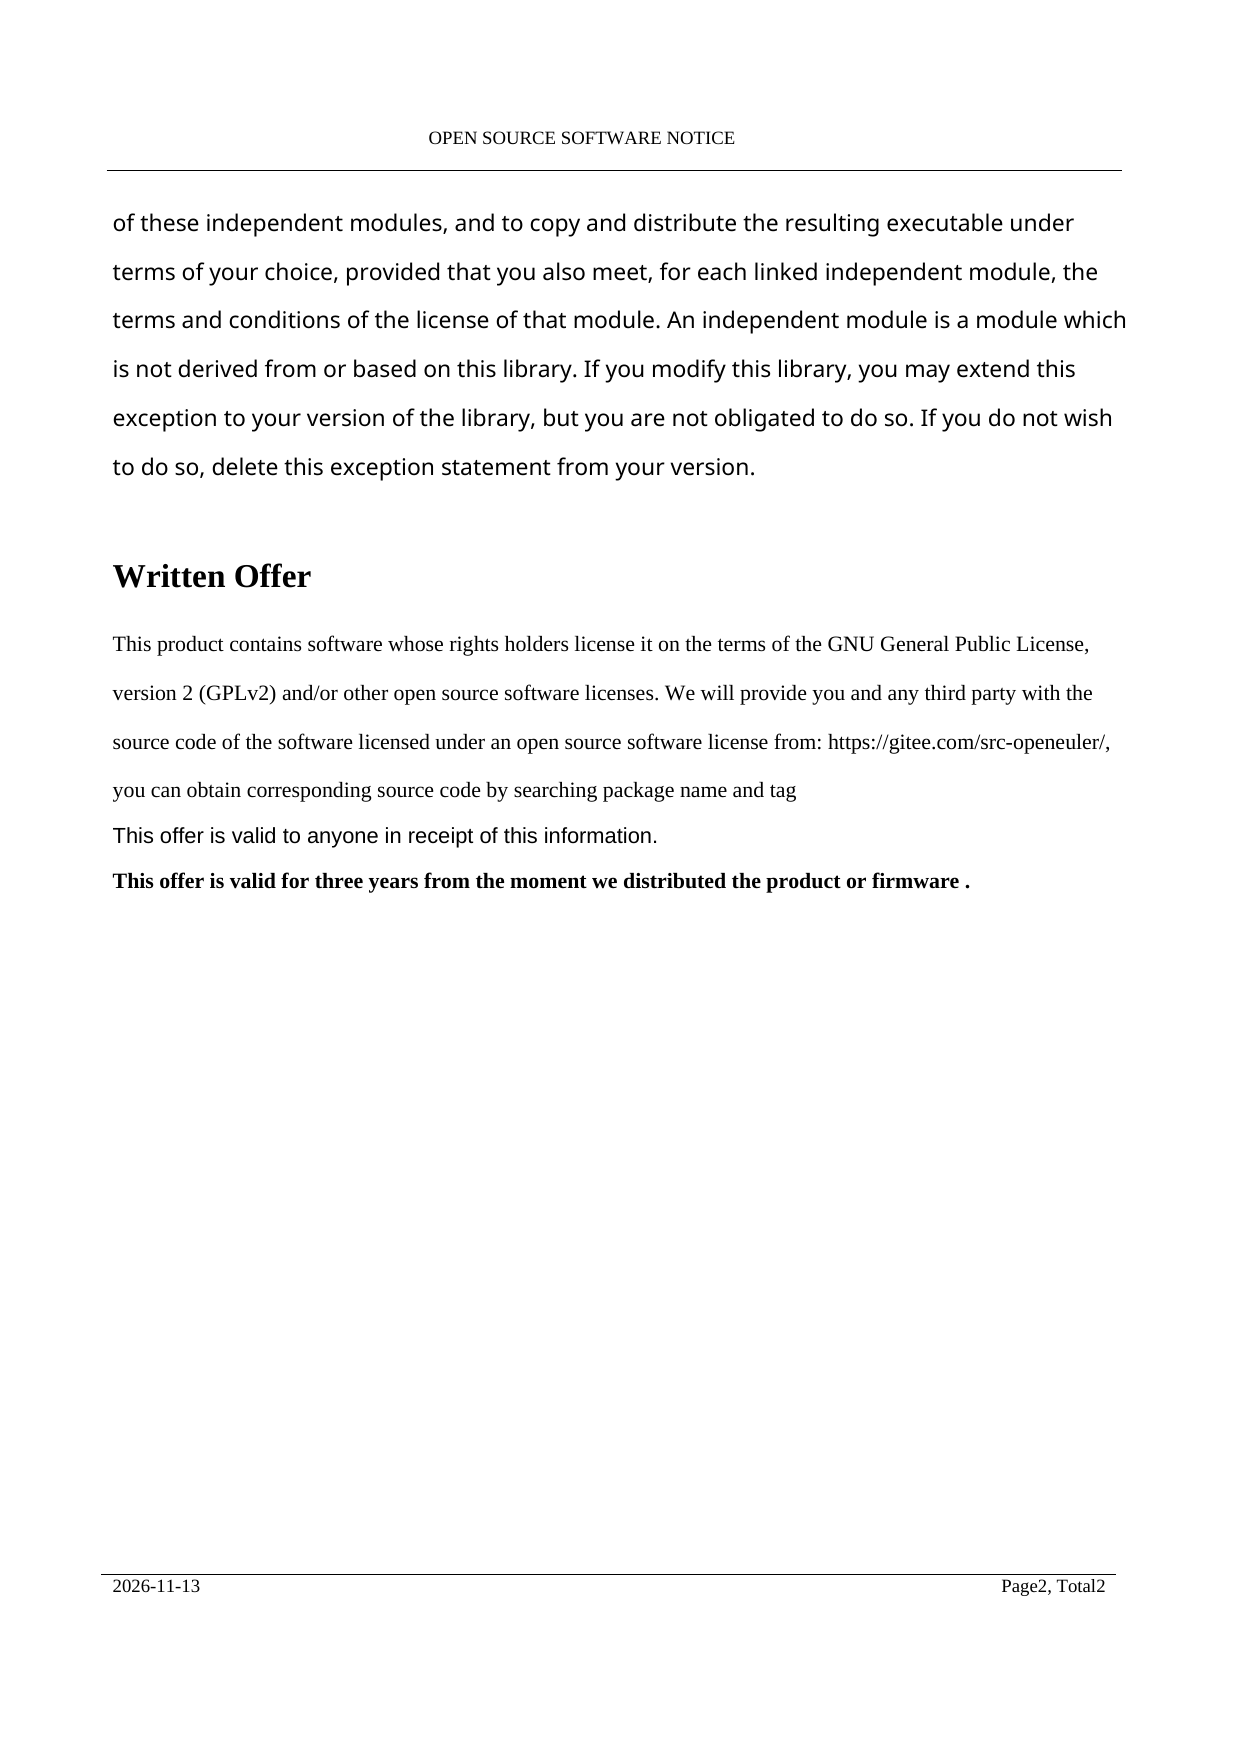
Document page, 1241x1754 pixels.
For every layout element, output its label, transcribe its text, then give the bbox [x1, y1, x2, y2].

text Written Offer [112, 543, 1128, 608]
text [112, 206, 1128, 483]
text This offer is valid to anyone in receipt of this information. [112, 819, 1128, 851]
text This offer is valid for three years from the moment we distributed the product or firmware . [112, 864, 1128, 896]
text This product contains software whose rights holders license it on the terms of the GNU General Public License, version 2 (GPLv2) and/or other open source software licenses. We will provide you and any third party with the source code of the software licensed under an open source software license from: https://gitee.com/src-openeuler/, you can obtain corresponding source code by searching package name and tag [112, 627, 1128, 806]
